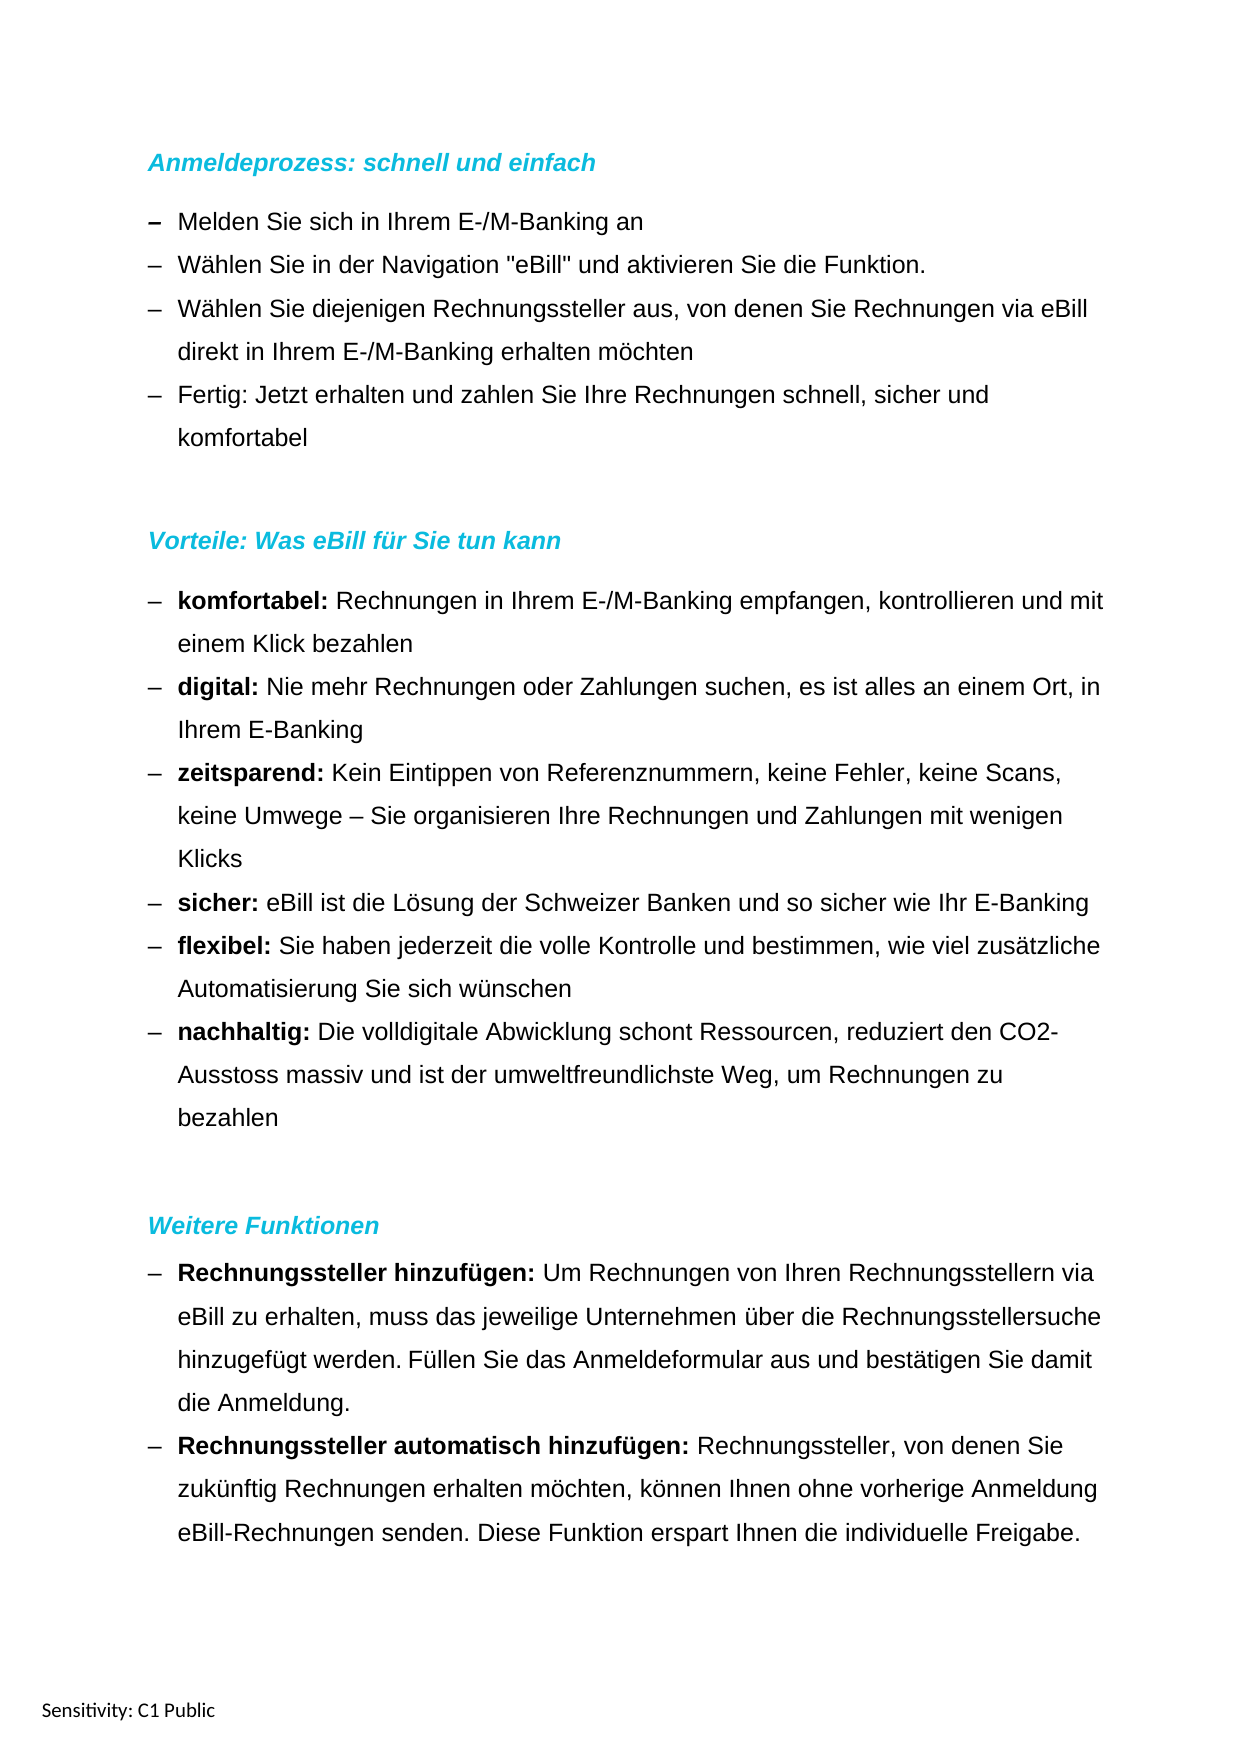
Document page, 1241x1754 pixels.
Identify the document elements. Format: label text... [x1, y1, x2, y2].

list Melden Sie sich in Ihrem E-/M-Banking an [148, 207, 1107, 236]
list zeitsparend: Kein Eintippen von Referenznummern, keine Fehler, keine Scans, keine Umwege – Sie organisieren Ihre Rechnungen und Zahlungen mit wenigen Klicks [148, 758, 1107, 873]
list nachhaltig: Die volldigitale Abwicklung schont Ressourcen, reduziert den CO2-Ausstoss massiv und ist der umweltfreundlichste Weg, um Rechnungen zu bezahlen [148, 1017, 1107, 1132]
text Anmeldeprozess: schnell und einfach [148, 148, 1107, 176]
list Wählen Sie diejenigen Rechnungssteller aus, von denen Sie Rechnungen via eBill direkt in Ihrem E-/M-Banking erhalten möchten [148, 294, 1107, 366]
list sicher: eBill ist die Lösung der Schweizer Banken und so sicher wie Ihr E-Banking [148, 888, 1107, 916]
text Weitere Funktionen [148, 1211, 1107, 1239]
list Rechnungssteller automatisch hinzufügen: Rechnungssteller, von denen Sie zukünftig Rechnungen erhalten möchten, können Ihnen ohne vorherige Anmeldung eBill-Rechnungen senden. Diese Funktion erspart Ihnen die individuelle Freigabe. [148, 1431, 1107, 1546]
list komfortabel: Rechnungen in Ihrem E-/M-Banking empfangen, kontrollieren und mit einem Klick bezahlen [148, 586, 1107, 658]
list flexibel: Sie haben jederzeit die volle Kontrolle und bestimmen, wie viel zusätzliche Automatisierung Sie sich wünschen [148, 931, 1107, 1003]
list digital: Nie mehr Rechnungen oder Zahlungen suchen, es ist alles an einem Ort, in Ihrem E-Banking [148, 672, 1107, 744]
list Wählen Sie in der Navigation "eBill" und aktivieren Sie die Funktion. [148, 251, 1107, 279]
list Rechnungssteller hinzufügen: Um Rechnungen von Ihren Rechnungsstellern via eBill zu erhalten, muss das jeweilige Unternehmen über die Rechnungsstellersuche hinzugefügt werden. Füllen Sie das Anmeldeformular aus und bestätigen Sie damit die Anmeldung. [148, 1258, 1107, 1417]
list Fertig: Jetzt erhalten und zahlen Sie Ihre Rechnungen schnell, sicher und komfortabel [148, 380, 1107, 452]
text Vorteile: Was eBill für Sie tun kann [148, 526, 1107, 555]
